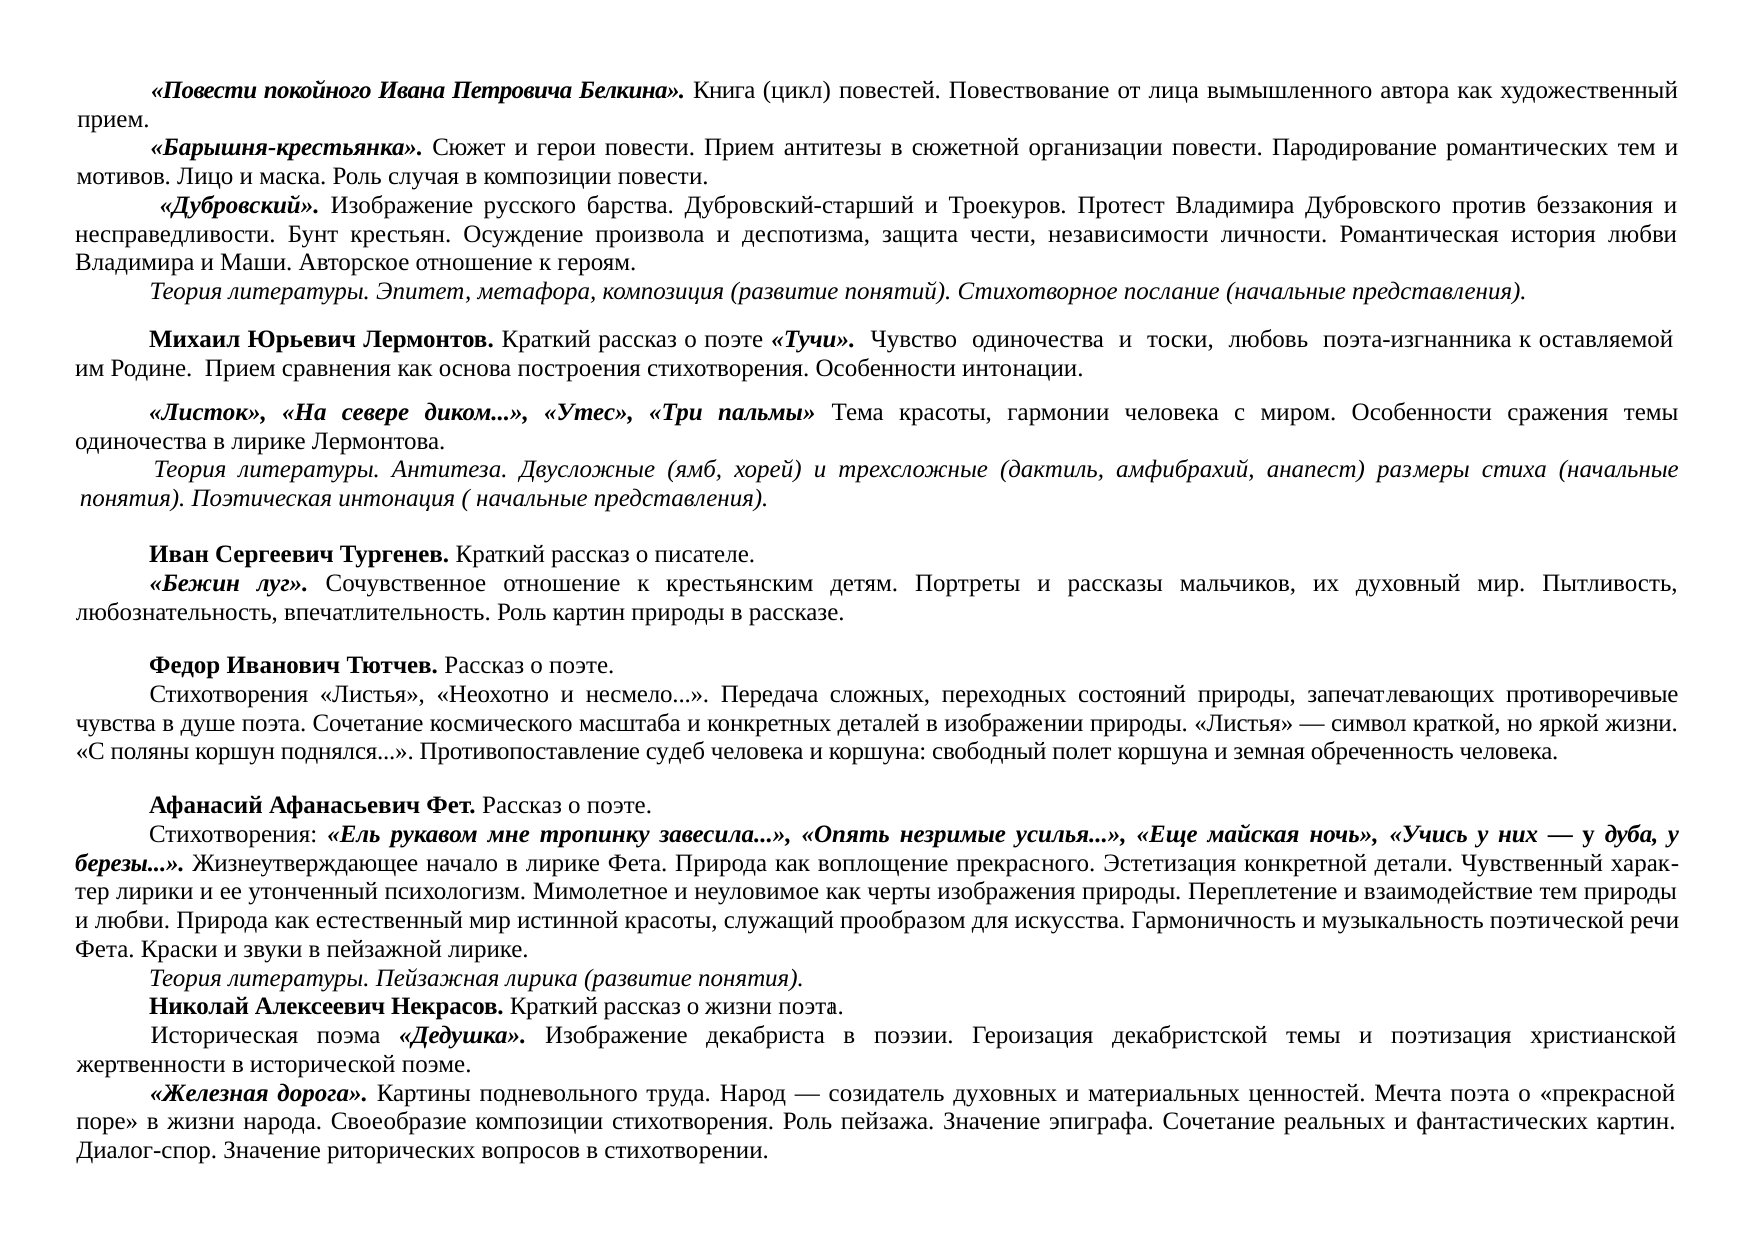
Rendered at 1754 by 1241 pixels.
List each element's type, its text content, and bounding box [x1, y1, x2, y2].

text Михаил Юрьевич Лермонтов. Краткий рассказ о поэте «Тучи». Чувство одиночества и тоски, любовь поэта-изгнанника к оставляемой им Родине. Прием сравнения как основа построения стихотворения. Особенности интонации. [75, 324, 1675, 382]
text «Барышня-крестьянка». Сюжет и герои повести. Прием антитезы в сюжетной организации повести. Пародирование романтических тем и мотивов. Лицо и маска. Роль случая в композиции повести. [76, 132, 1678, 190]
text Теория литературы. Эпитет, метафора, композиция (развитие понятий). Стихотворное послание (начальные представления). [76, 276, 1677, 305]
text Николай Алексеевич Некрасов. Краткий рассказ о жизни поэта. [75, 991, 1675, 1020]
text Иван Сергеевич Тургенев. Краткий рассказ о писателе. [75, 539, 1679, 568]
text «Бежин луг». Сочувственное отношение к крестьянским детям. Портреты и рассказы мальчиков, их духовный мир. Пытливость, любознательность, впечатлительность. Роль картин природы в рассказе. [76, 568, 1679, 626]
text «Повести покойного Ивана Петровича Белкина». Книга (цикл) повестей. Повествование от лица вымышленного автора как художественный прием. [77, 75, 1679, 132]
text «Дубровский». Изображение русского барства. Дубровский-старший и Троекуров. Протест Владимира Дубровского против беззакония и несправедливости. Бунт крестьян. Осуждение произвола и деспотизма, защита чести, независимости личности. Романтическая история любви Владимира и Маши. Авторское отношение к героям. [75, 190, 1677, 276]
text Афанасий Афанасьевич Фет. Рассказ о поэте. [75, 790, 1679, 819]
text Теория литературы. Антитеза. Двусложные (ямб, хорей) и трехсложные (дактиль, амфибрахий, анапест) размеры стиха (начальные понятия). Поэтическая интонация ( начальные представления). [79, 454, 1679, 512]
text Историческая поэма «Дедушка». Изображение декабриста в поэзии. Героизация декабристской темы и поэтизация христианской жертвенности в исторической поэме. [76, 1020, 1677, 1078]
text Стихотворения «Листья», «Неохотно и несмело...». Передача сложных, переходных состояний природы, запечатлевающих противоречивые чувства в душе поэта. Сочетание космического масштаба и конкретных деталей в изображении природы. «Листья» — символ краткой, но яркой жизни. «С поляны коршун поднялся...». Противопоставление судеб человека и коршуна: свободный полет коршуна и земная обреченность человека. [76, 679, 1678, 765]
text Федор Иванович Тютчев. Рассказ о поэте. [75, 650, 1679, 679]
text «Листок», «На севере диком...», «Утес», «Три пальмы» Тема красоты, гармонии человека с миром. Особенности сражения темы одиночества в лирике Лермонтова. [75, 397, 1679, 454]
text Стихотворения: «Ель рукавом мне тропинку завесила...», «Опять незримые усилья...», «Еще майская ночь», «Учись у них — у дуба, у березы...». Жизнеутверждающее начало в лирике Фета. Природа как воплощение прекрасного. Эстетизация конкретной детали. Чувственный характер лирики и ее утонченный психологизм. Мимолетное и неуловимое как черты изображения природы. Переплетение и взаимодействие тем природы и любви. Природа как естественный мир истинной красоты, служащий прообразом для искусства. Гармоничность и музыкальность поэтической речи Фета. Краски и звуки в пейзажной лирике. [75, 819, 1679, 963]
text Теория литературы. Пейзажная лирика (развитие понятия). [75, 963, 1677, 991]
text «Железная дорога». Картины подневольного труда. Народ — созидатель духовных и материальных ценностей. Мечта поэта о «прекрасной поре» в жизни народа. Своеобразие композиции стихотворения. Роль пейзажа. Значение эпиграфа. Сочетание реальных и фантастических картин. Диалог-спор. Значение риторических вопросов в стихотворении. [76, 1078, 1676, 1164]
